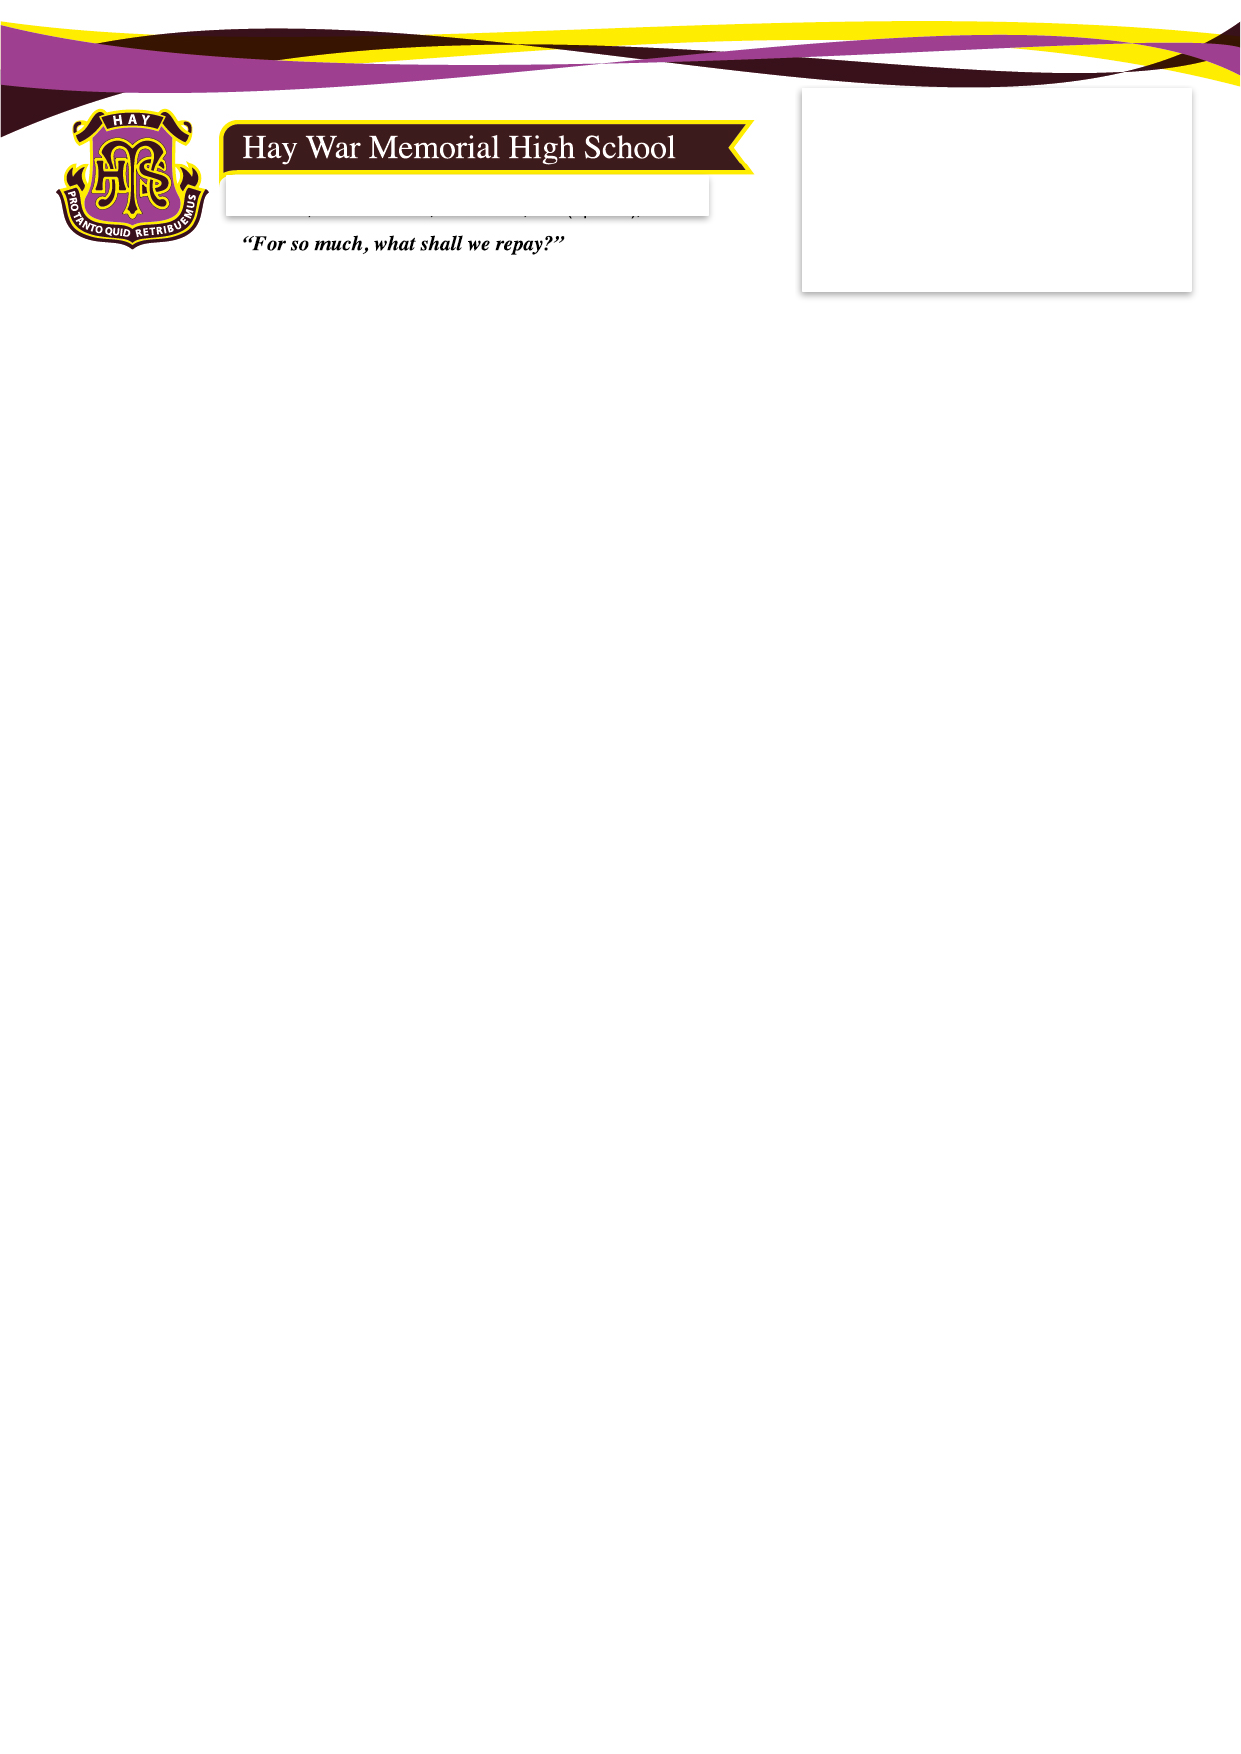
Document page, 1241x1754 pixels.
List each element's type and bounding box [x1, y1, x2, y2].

picture [0, 0, 1241, 295]
